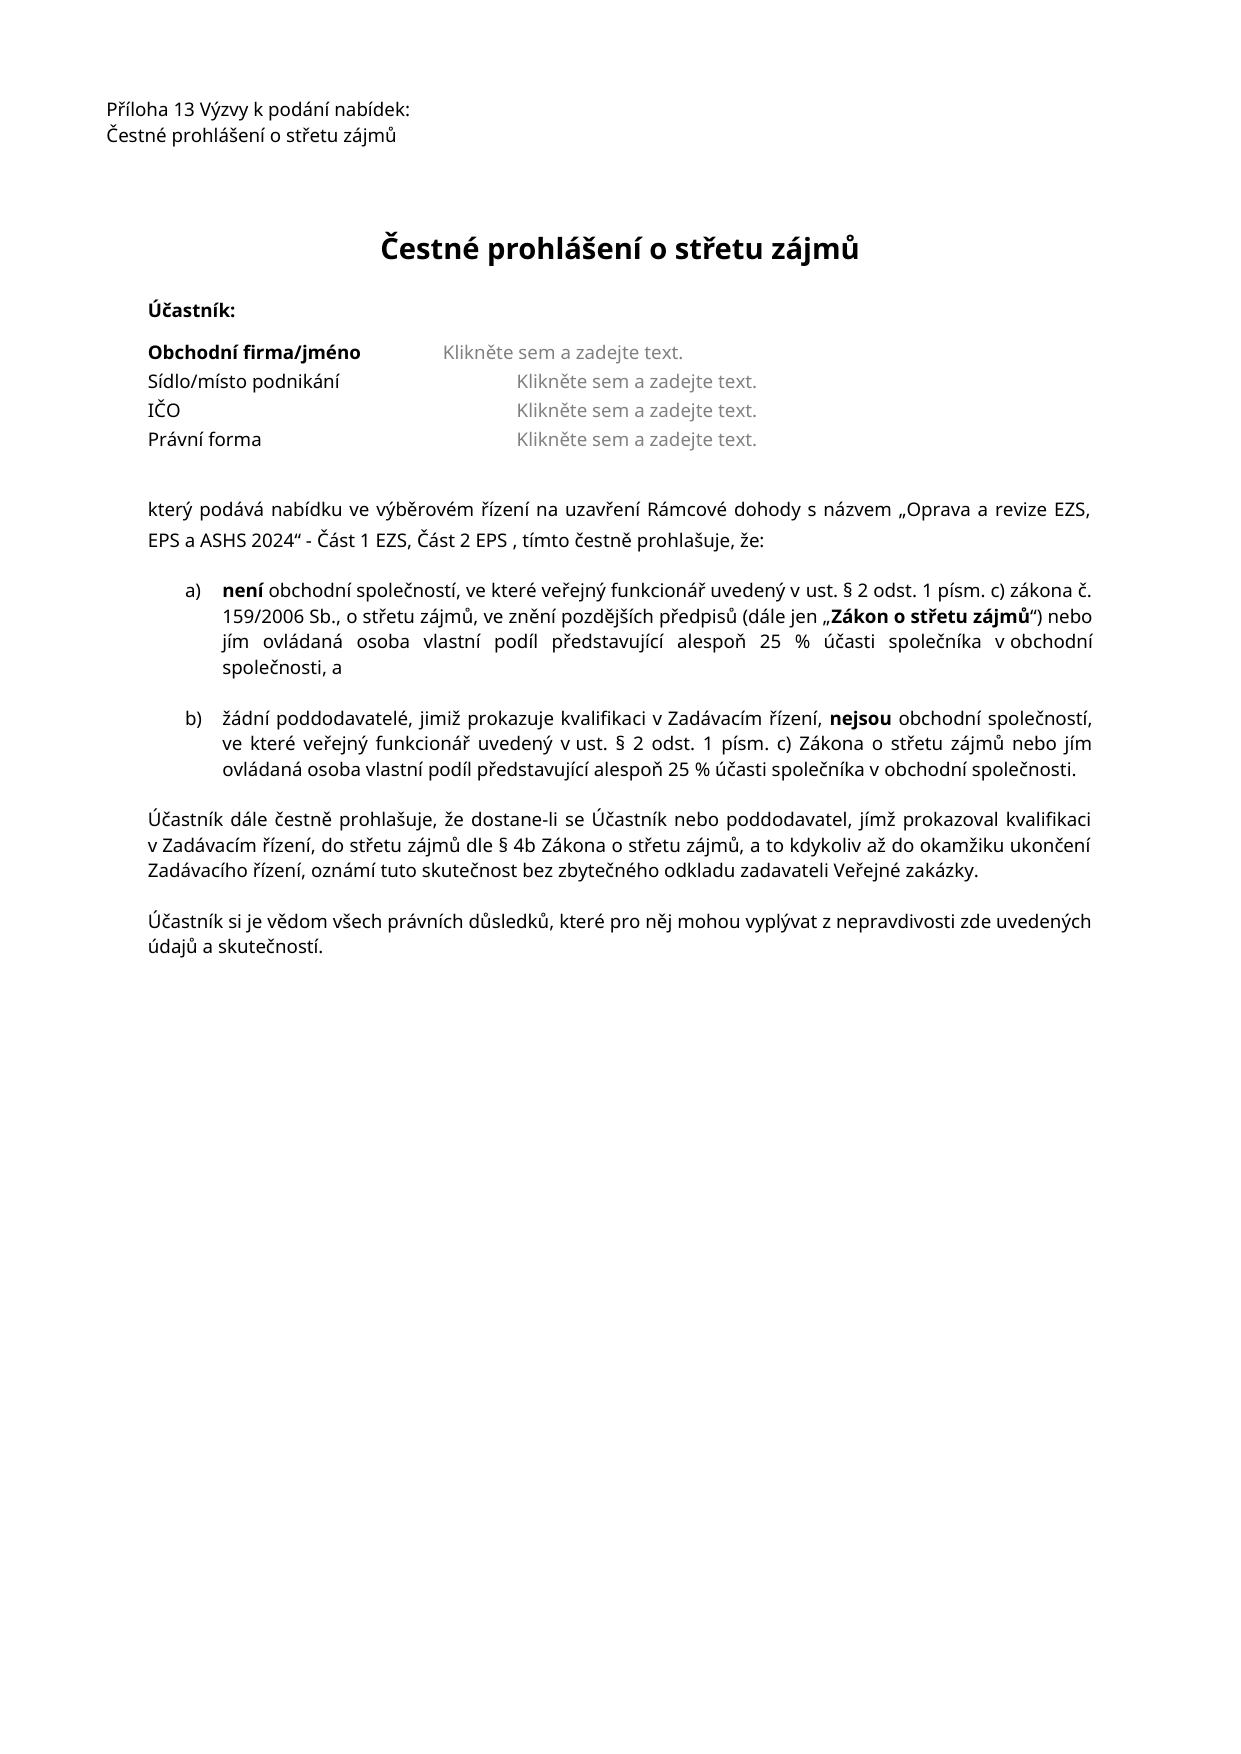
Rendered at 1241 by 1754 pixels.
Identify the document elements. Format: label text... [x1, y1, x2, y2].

text Účastník si je vědom všech právních důsledků, které pro něj mohou vyplývat z nepravdivosti zde uvedených údajů a skutečností. [148, 908, 1093, 959]
text Sídlo/místo podnikání [148, 365, 1093, 394]
text IČO [148, 394, 1093, 423]
text Účastník dále čestně prohlašuje, že dostane-li se Účastník nebo poddodavatel, jímž prokazoval kvalifikaci v Zadávacím řízení, do střetu zájmů dle § 4b Zákona o střetu zájmů, a to kdykoliv až do okamžiku ukončení Zadávacího řízení, oznámí tuto skutečnost bez zbytečného odkladu zadavateli Veřejné zakázky. [148, 806, 1093, 883]
list není obchodní společností, ve které veřejný funkcionář uvedený v ust. § 2 odst. 1 písm. c) zákona č. 159/2006 Sb., o střetu zájmů, ve znění pozdějších předpisů (dále jen „Zákon o střetu zájmů“) nebo jím ovládaná osoba vlastní podíl představující alespoň 25 % účasti společníka v obchodní společnosti, a [185, 578, 1093, 680]
text Obchodní firma/jméno [148, 336, 1093, 365]
text Účastník: [148, 293, 1093, 324]
list žádní poddodavatelé, jimiž prokazuje kvalifikaci v Zadávacím řízení, nejsou obchodní společností, ve které veřejný funkcionář uvedený v ust. § 2 odst. 1 písm. c) Zákona o střetu zájmů nebo jím ovládaná osoba vlastní podíl představující alespoň 25 % účasti společníka v obchodní společnosti. [185, 705, 1093, 781]
title Čestné prohlášení o střetu zájmů [148, 228, 1093, 268]
text Právní forma [148, 423, 1093, 452]
text který podává nabídku ve výběrovém řízení na uzavření Rámcové dohody s názvem „Oprava a revize EZS, EPS a ASHS 2024“ - Část 1 EZS, Část 2 EPS , tímto čestně prohlašuje, že: [148, 490, 1093, 553]
